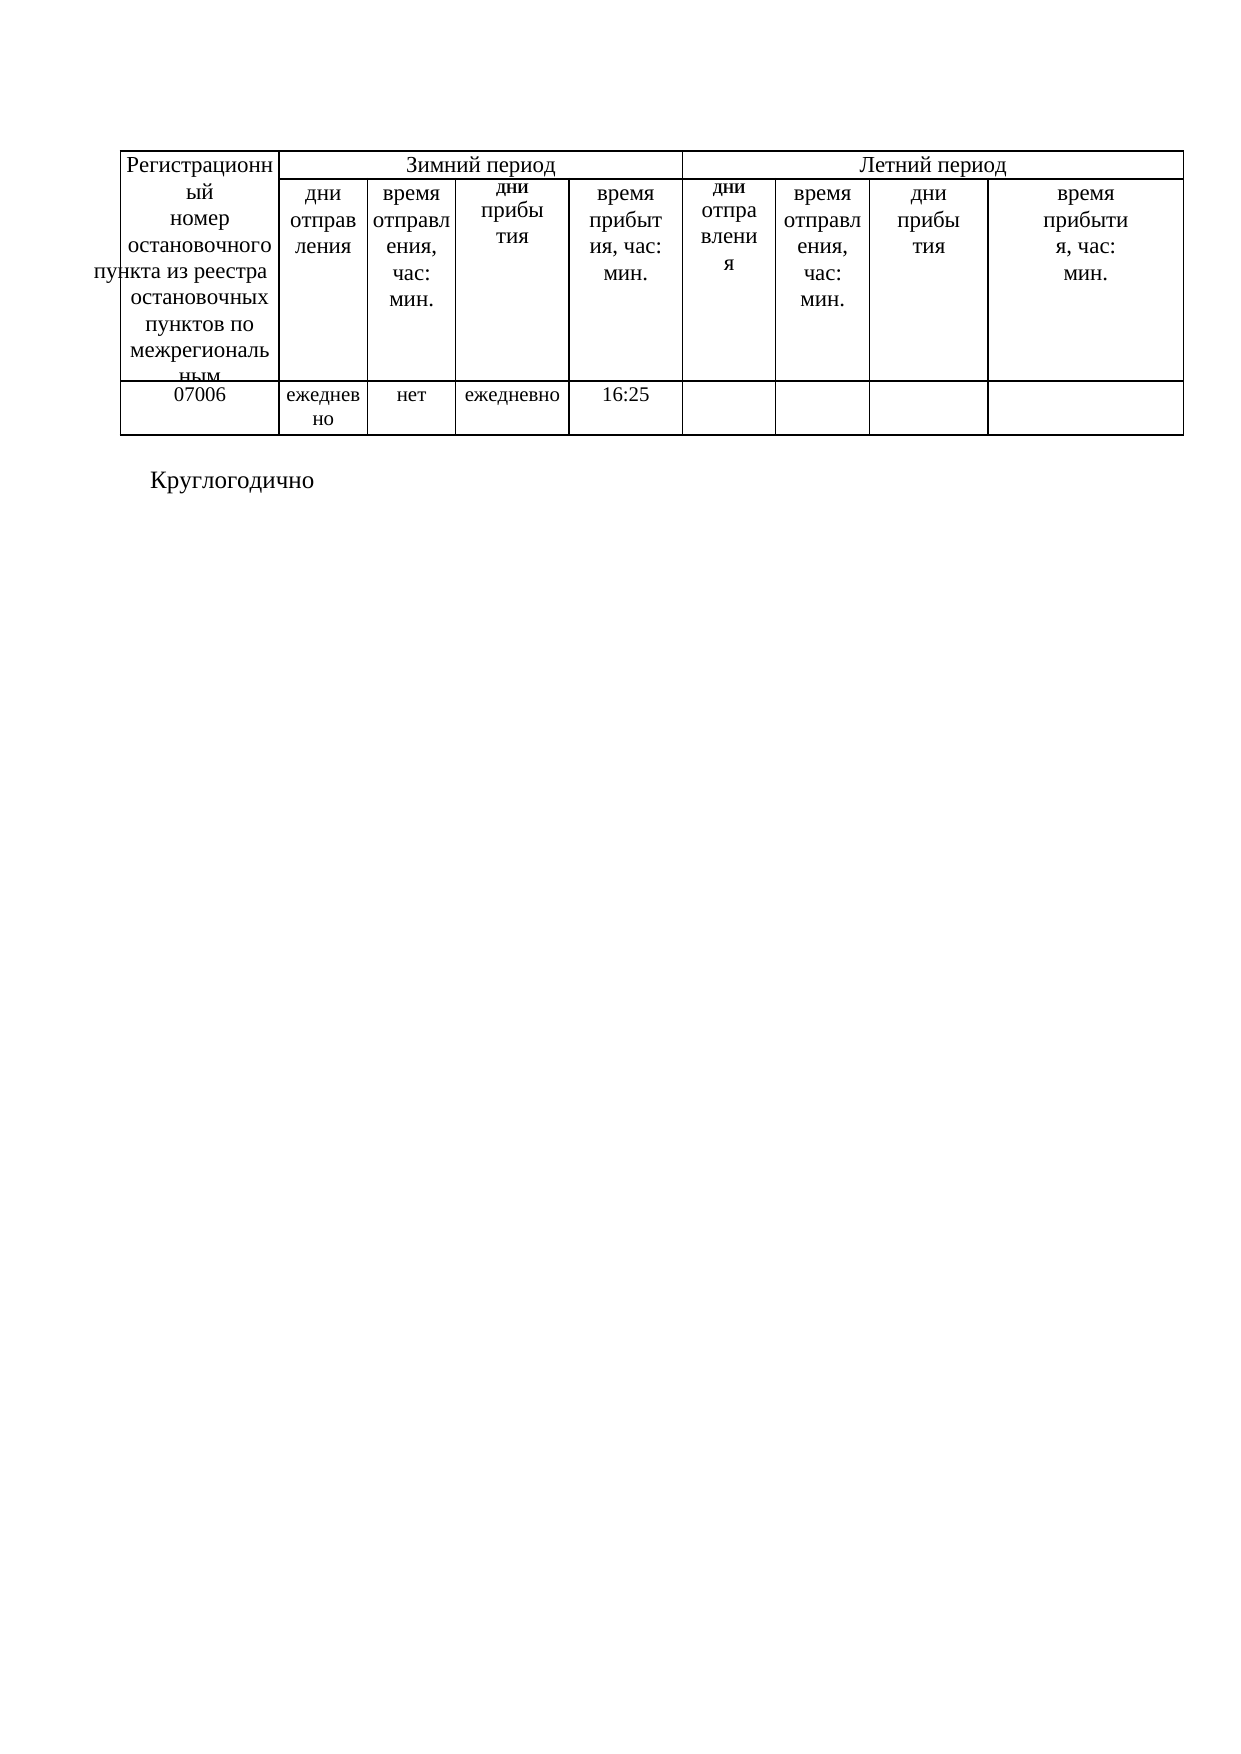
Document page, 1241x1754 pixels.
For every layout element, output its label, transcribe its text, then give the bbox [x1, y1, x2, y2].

table_cell 16:25 [570, 382, 682, 434]
table_cell ежедневно [280, 382, 367, 434]
table_cell дни прибы тия [870, 180, 987, 380]
table_cell время прибыти я, час: мин. [989, 180, 1183, 380]
table_cell нет [368, 382, 455, 434]
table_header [121, 152, 278, 380]
table_cell время отправл ения, час: мин. [368, 180, 455, 380]
table_cell [776, 382, 869, 434]
table_cell [989, 382, 1183, 434]
table_header Зимний период [280, 152, 682, 178]
table_cell [870, 382, 987, 434]
table_cell 07006 [121, 382, 278, 434]
table_cell [683, 382, 775, 434]
table_cell ДНИ прибы тия [456, 180, 568, 380]
table_cell дни отправ ления [280, 180, 367, 380]
table_cell время отправл ения, час: мин. [776, 180, 869, 380]
table_cell ежедневно [456, 382, 568, 434]
table_header Летний период [683, 152, 1183, 178]
table_cell ДНИ отпра влени я [683, 180, 775, 380]
table_cell время прибыт ия, час: мин. [570, 180, 682, 380]
text Круглогодично [150, 465, 1090, 493]
